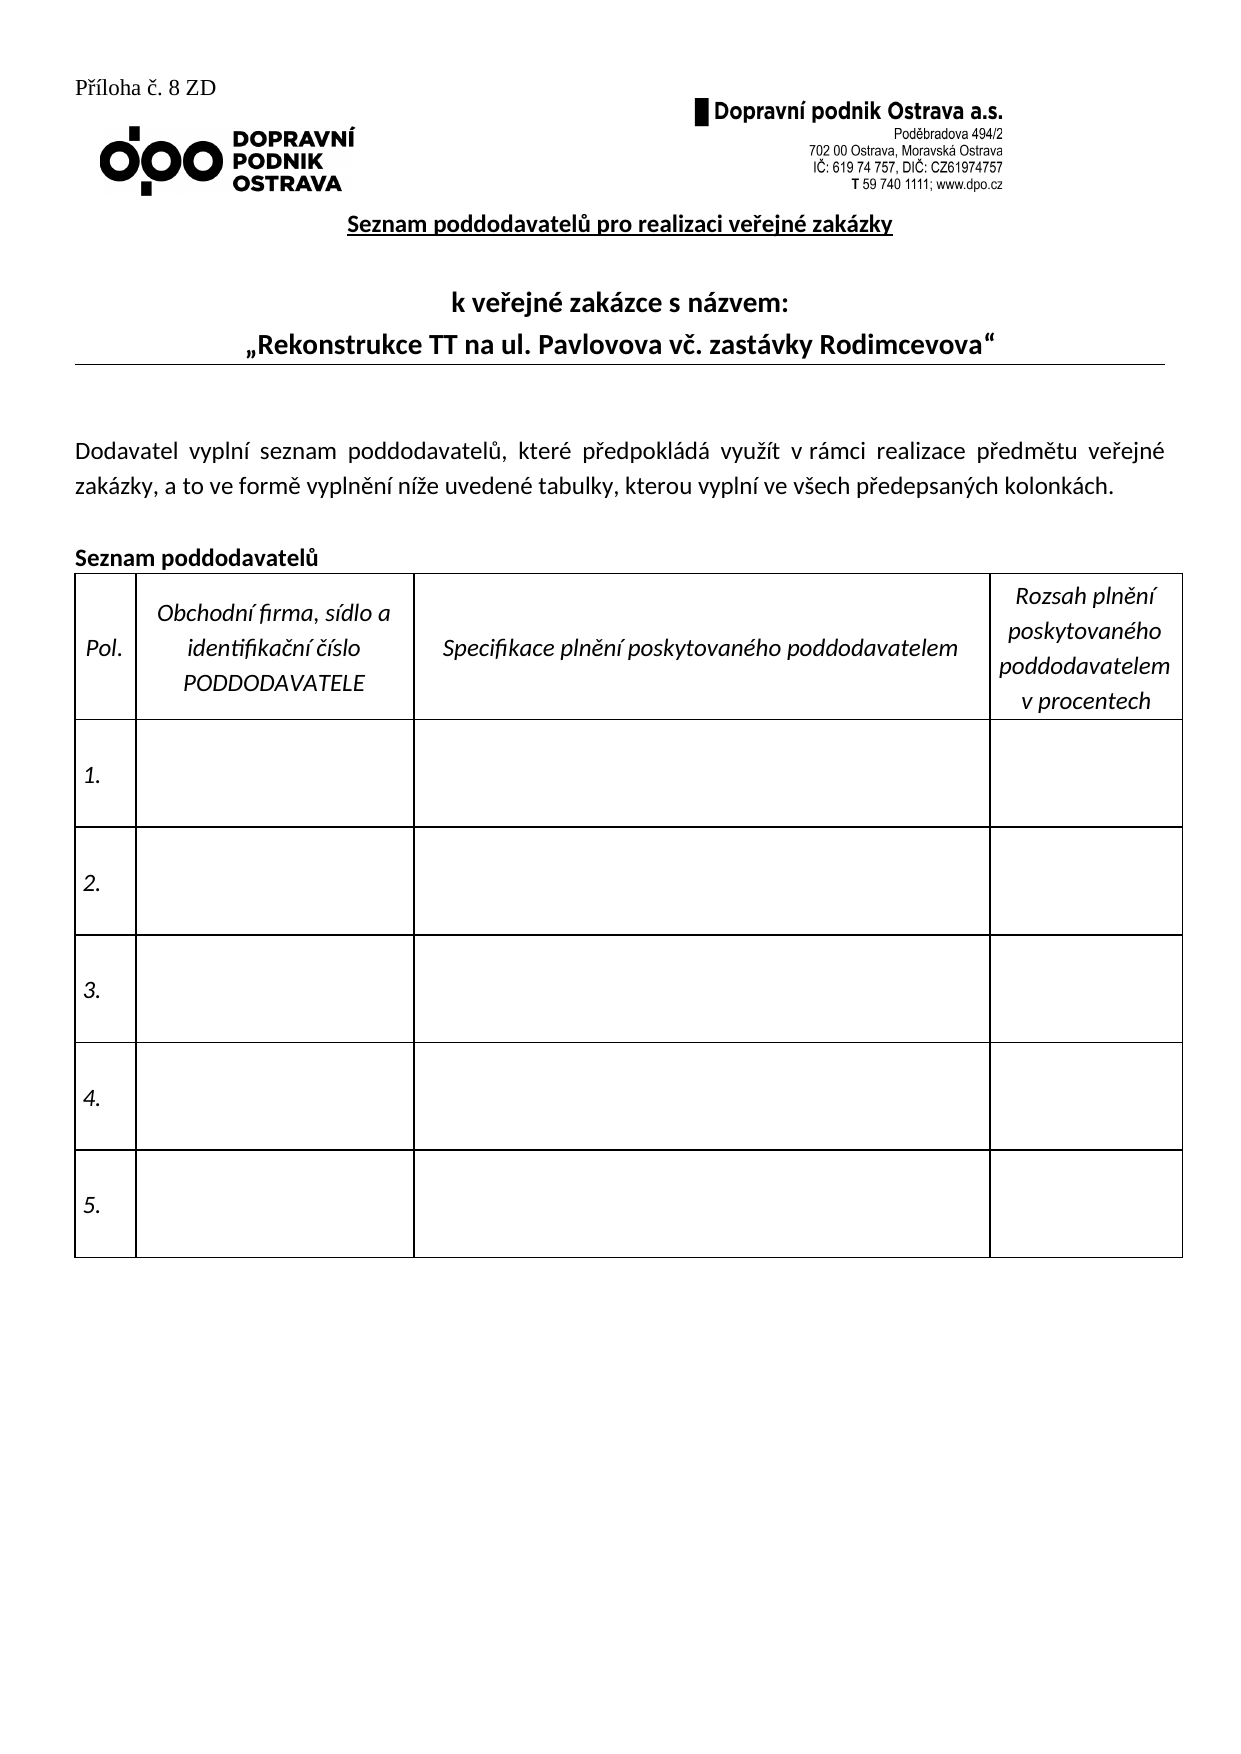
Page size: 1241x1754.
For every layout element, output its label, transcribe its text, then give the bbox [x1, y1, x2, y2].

table_cell 1. [76, 720, 135, 826]
table_cell [415, 720, 989, 826]
table_cell [991, 828, 1182, 934]
picture [100, 126, 356, 196]
picture [694, 98, 1003, 192]
table_cell 2. [76, 828, 135, 934]
table_cell [415, 828, 989, 934]
table_header Specifikace plnění poskytovaného poddodavatelem [415, 574, 989, 719]
text Seznam poddodavatelů [75, 542, 1165, 573]
table_cell [991, 1043, 1182, 1149]
table_cell [137, 936, 413, 1041]
table_cell [415, 936, 989, 1041]
table_cell [137, 1043, 413, 1149]
table_cell 4. [76, 1043, 135, 1149]
table_cell [991, 1151, 1182, 1257]
table_cell [137, 720, 413, 826]
table_cell [991, 720, 1182, 826]
table_cell 3. [76, 936, 135, 1041]
text Seznam poddodavatelů pro realizaci veřejné zakázky [75, 208, 1165, 238]
table_cell [415, 1043, 989, 1149]
table_header Pol. [76, 574, 135, 719]
table_header Rozsah plnění poskytovaného poddodavatelem v procentech [991, 574, 1182, 719]
table_cell [137, 828, 413, 934]
table_header Obchodní firma, sídlo a identifikační číslo PODDODAVATELE [137, 574, 413, 719]
table_cell [415, 1151, 989, 1257]
table_cell 5. [76, 1151, 135, 1257]
text k veřejné zakázce s názvem: [75, 284, 1165, 320]
text Dodavatel vyplní seznam poddodavatelů, které předpokládá využít v rámci realizace předmětu veřejné zakázky, a to ve formě vyplnění níže uvedené tabulky, kterou vyplní ve všech předepsaných kolonkách. [75, 435, 1165, 500]
table_cell [137, 1151, 413, 1257]
table_cell [991, 936, 1182, 1041]
text „Rekonstrukce TT na ul. Pavlovova vč. zastávky Rodimcevova“ [75, 326, 1165, 364]
